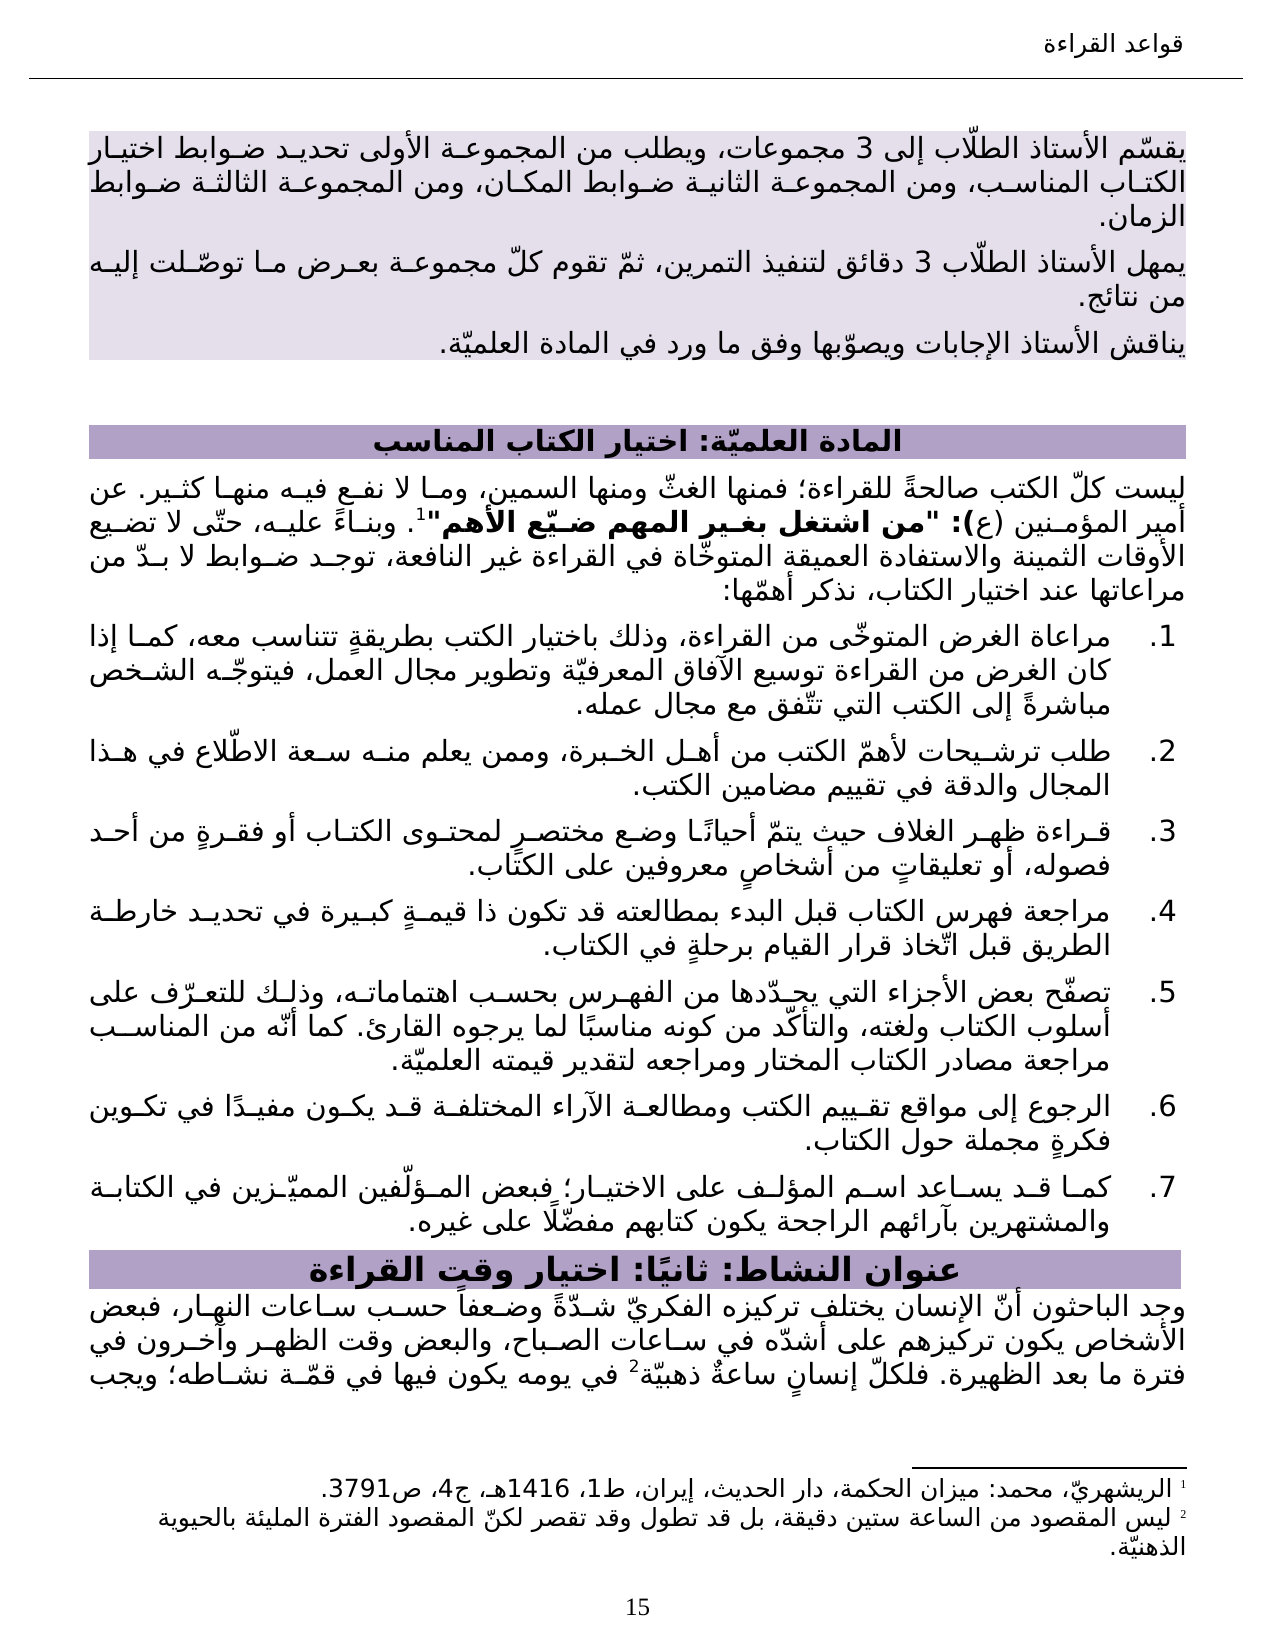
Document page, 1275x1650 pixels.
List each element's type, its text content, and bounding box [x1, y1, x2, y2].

list طلب ترشيحات لأهمّ الكتب من أهل الخبرة، وممن يعلم منه سعة الاطّلاع في هذا المجال والدقة في تقييم مضامين الكتب. [89, 734, 1149, 802]
list كما قد يساعد اسم المؤلف على الاختيار؛ فبعض المؤلّفين المميّزين في الكتابة والمشتهرين بآرائهم الراجحة يكون كتابهم مفضّلًا على غيره. [89, 1170, 1149, 1238]
list مراعاة الغرض المتوخّى من القراءة، وذلك باختيار الكتب بطريقةٍ تتناسب معه، كما إذا كان الغرض من القراءة توسيع الآفاق المعرفيّة وتطوير مجال العمل، فيتوجّه الشخص مباشرةً إلى الكتب التي تتّفق مع مجال عمله. [89, 619, 1149, 721]
text يقسّم الأستاذ الطلّاب إلى 3 مجموعات، ويطلب من المجموعة الأولى تحديد ضوابط اختيار الكتاب المناسب، ومن المجموعة الثانية ضوابط المكان، ومن المجموعة الثالثة ضوابط الزمان. [89, 131, 1186, 233]
text يمهل الأستاذ الطلّاب 3 دقائق لتنفيذ التمرين، ثمّ تقوم كلّ مجموعة بعرض ما توصّلت إليه من نتائج. [89, 246, 1186, 313]
list تصفّح بعض الأجزاء التي يحدّدها من الفهرس بحسب اهتماماته، وذلك للتعرّف على أسلوب الكتاب ولغته، والتأكّد من كونه مناسبًا لما يرجوه القارئ. كما أنّه من المناسب مراجعة مصادر الكتاب المختار ومراجعه لتقدير قيمته العلميّة. [89, 975, 1149, 1077]
subtitle عنوان النشاط: ثانيًا: اختيار وقت القراءة [89, 1250, 1181, 1289]
text يناقش الأستاذ الإجابات ويصوّبها وفق ما ورد في المادة العلميّة. [89, 326, 1186, 360]
list مراجعة فهرس الكتاب قبل البدء بمطالعته قد تكون ذا قيمةٍ كبيرة في تحديد خارطة الطريق قبل اتّخاذ قرار القيام برحلةٍ في الكتاب. [89, 895, 1149, 963]
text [89, 1289, 1186, 1391]
list قراءة ظهر الغلاف حيث يتمّ أحيانًا وضع مختصرٍ لمحتوى الكتاب أو فقرةٍ من أحد فصوله، أو تعليقاتٍ من أشخاصٍ معروفين على الكتاب. [89, 814, 1149, 882]
list الرجوع إلى مواقع تقييم الكتب ومطالعة الآراء المختلفة قد يكون مفيدًا في تكوين فكرةٍ مجملة حول الكتاب. [89, 1089, 1149, 1157]
text ليست كلّ الكتب صالحةً للقراءة؛ فمنها الغثّ ومنها السمين، وما لا نفع فيه منها كثير. عن أمير المؤمنين (ع): "من اشتغل بغير المهم ضيّع الأهم". وبناءً عليه، حتّى لا تضيع الأوقات الثمينة والاستفادة العميقة المتوخّاة في القراءة غير النافعة، توجد ضوابط لا بدّ من مراعاتها عند اختيار الكتاب، نذكر أهمّها: [89, 471, 1186, 607]
text المادة العلميّة: اختيار الكتاب المناسب [89, 425, 1186, 459]
